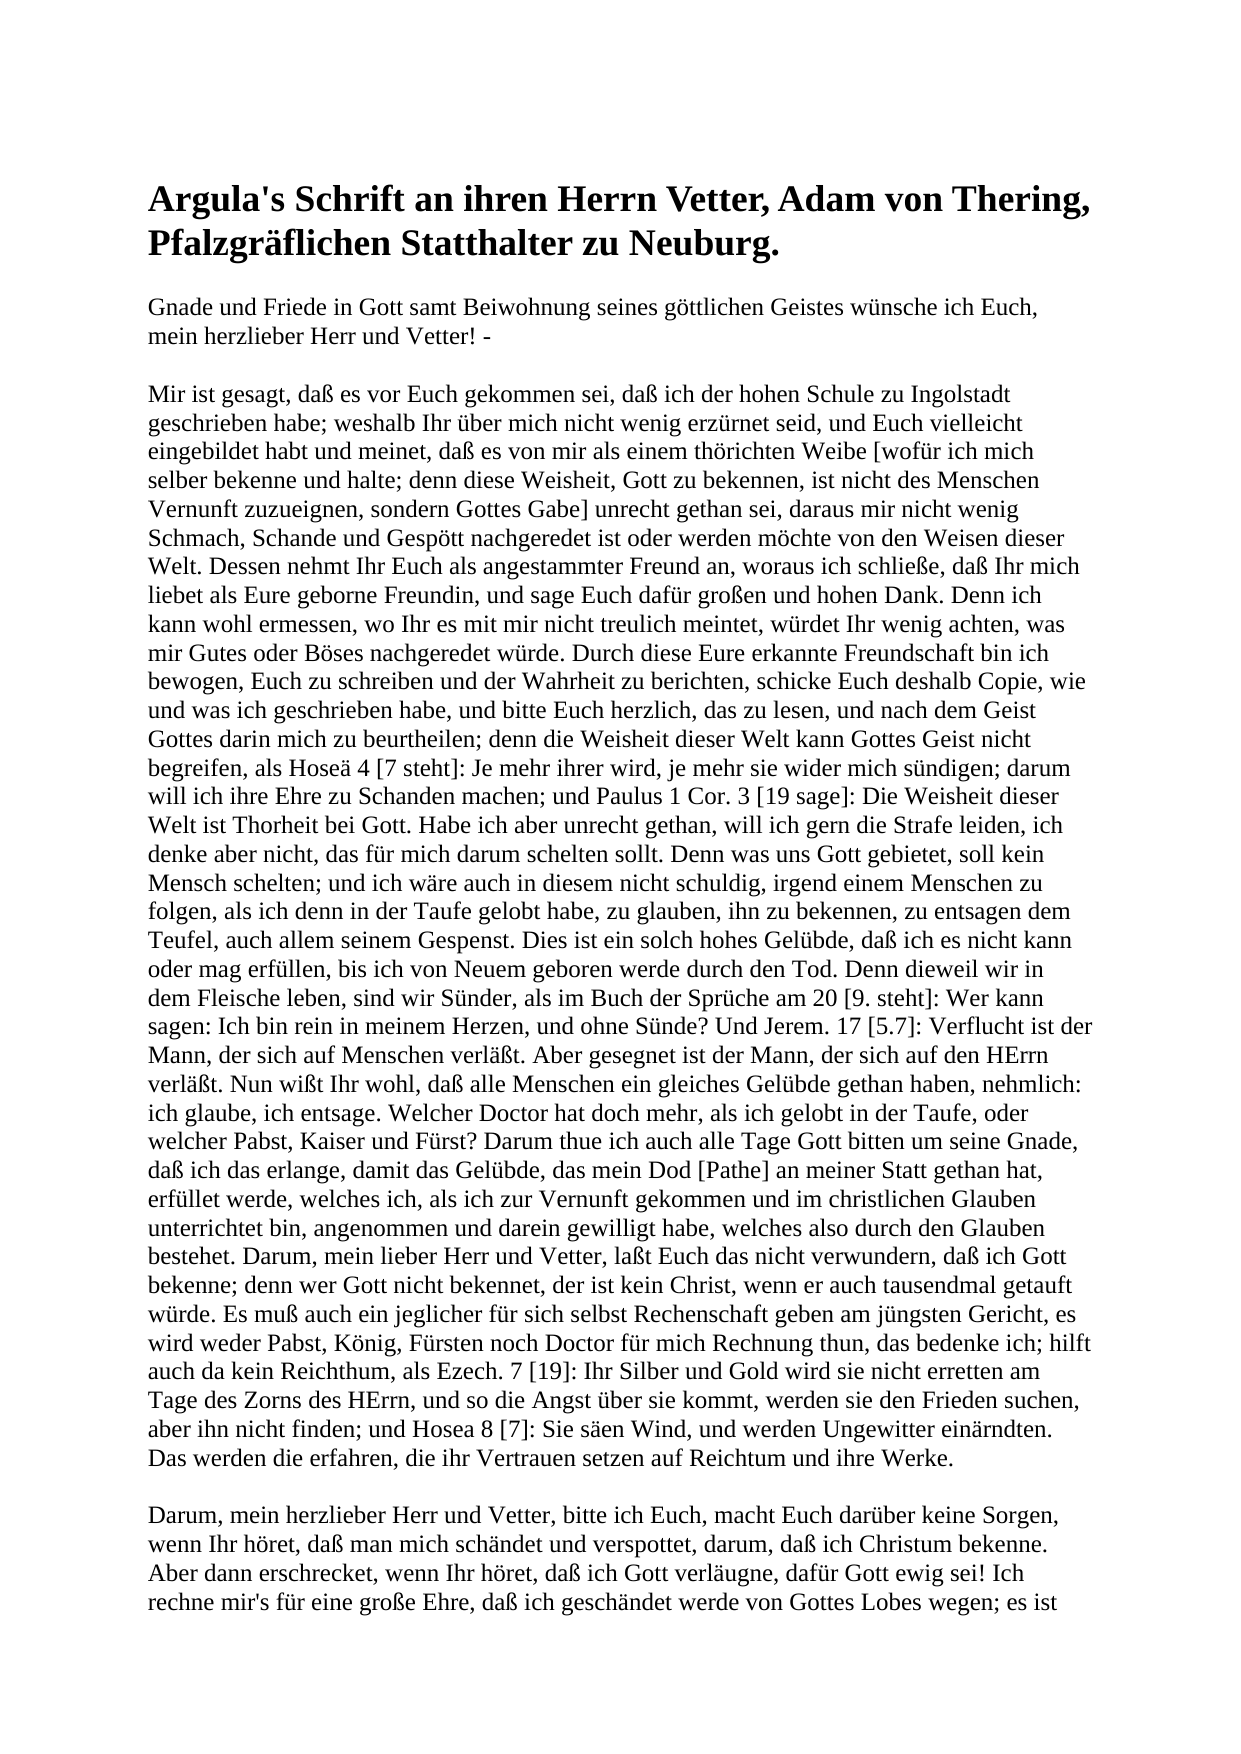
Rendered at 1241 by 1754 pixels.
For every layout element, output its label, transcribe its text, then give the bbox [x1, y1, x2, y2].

text Mir ist gesagt, daß es vor Euch gekommen sei, daß ich der hohen Schule zu Ingolstadt geschrieben habe; weshalb Ihr über mich nicht wenig erzürnet seid, und Euch vielleicht eingebildet habt und meinet, daß es von mir als einem thörichten Weibe [wofür ich mich selber bekenne und halte; denn diese Weisheit, Gott zu bekennen, ist nicht des Menschen Vernunft zuzueignen, sondern Gottes Gabe] unrecht gethan sei, daraus mir nicht wenig Schmach, Schande und Gespött nachgeredet ist oder werden möchte von den Weisen dieser Welt. Dessen nehmt Ihr Euch als angestammter Freund an, woraus ich schließe, daß Ihr mich liebet als Eure geborne Freundin, und sage Euch dafür großen und hohen Dank. Denn ich kann wohl ermessen, wo Ihr es mit mir nicht treulich meintet, würdet Ihr wenig achten, was mir Gutes oder Böses nachgeredet würde. Durch diese Eure erkannte Freundschaft bin ich bewogen, Euch zu schreiben und der Wahrheit zu berichten, schicke Euch deshalb Copie, wie und was ich geschrieben habe, und bitte Euch herzlich, das zu lesen, und nach dem Geist Gottes darin mich zu beurtheilen; denn die Weisheit dieser Welt kann Gottes Geist nicht begreifen, als Hoseä 4 [7 steht]: Je mehr ihrer wird, je mehr sie wider mich sündigen; darum will ich ihre Ehre zu Schanden machen; und Paulus 1 Cor. 3 [19 sage]: Die Weisheit dieser Welt ist Thorheit bei Gott. Habe ich aber unrecht gethan, will ich gern die Strafe leiden, ich denke aber nicht, das für mich darum schelten sollt. Denn was uns Gott gebietet, soll kein Mensch schelten; und ich wäre auch in diesem nicht schuldig, irgend einem Menschen zu folgen, als ich denn in der Taufe gelobt habe, zu glauben, ihn zu bekennen, zu entsagen dem Teufel, auch allem seinem Gespenst. Dies ist ein solch hohes Gelübde, daß ich es nicht kann oder mag erfüllen, bis ich von Neuem geboren werde durch den Tod. Denn dieweil wir in dem Fleische leben, sind wir Sünder, als im Buch der Sprüche am 20 [9. steht]: Wer kann sagen: Ich bin rein in meinem Herzen, und ohne Sünde? Und Jerem. 17 [5.7]: Verflucht ist der Mann, der sich auf Menschen verläßt. Aber gesegnet ist der Mann, der sich auf den HErrn verläßt. Nun wißt Ihr wohl, daß alle Menschen ein gleiches Gelübde gethan haben, nehmlich: ich glaube, ich entsage. Welcher Doctor hat doch mehr, als ich gelobt in der Taufe, oder welcher Pabst, Kaiser und Fürst? Darum thue ich auch alle Tage Gott bitten um seine Gnade, daß ich das erlange, damit das Gelübde, das mein Dod [Pathe] an meiner Statt gethan hat, erfüllet werde, welches ich, als ich zur Vernunft gekommen und im christlichen Glauben unterrichtet bin, angenommen und darein gewilligt habe, welches also durch den Glauben bestehet. Darum, mein lieber Herr und Vetter, laßt Euch das nicht verwundern, daß ich Gott bekenne; denn wer Gott nicht bekennet, der ist kein Christ, wenn er auch tausendmal getauft würde. Es muß auch ein jeglicher für sich selbst Rechenschaft geben am jüngsten Gericht, es wird weder Pabst, König, Fürsten noch Doctor für mich Rechnung thun, das bedenke ich; hilft auch da kein Reichthum, als Ezech. 7 [19]: Ihr Silber und Gold wird sie nicht erretten am Tage des Zorns des HErrn, und so die Angst über sie kommt, werden sie den Frieden suchen, aber ihn nicht finden; und Hosea 8 [7]: Sie säen Wind, und werden Ungewitter einärndten. Das werden die erfahren, die ihr Vertrauen setzen auf Reichtum und ihre Werke. [148, 379, 1093, 1471]
text Gnade und Friede in Gott samt Beiwohnung seines göttlichen Geistes wünsche ich Euch, mein herzlieber Herr und Vetter! - [148, 292, 1093, 350]
subtitle Argula's Schrift an ihren Herrn Vetter, Adam von Thering, Pfalzgräflichen Statthalter zu Neuburg. [148, 177, 1093, 263]
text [148, 1501, 1093, 1616]
